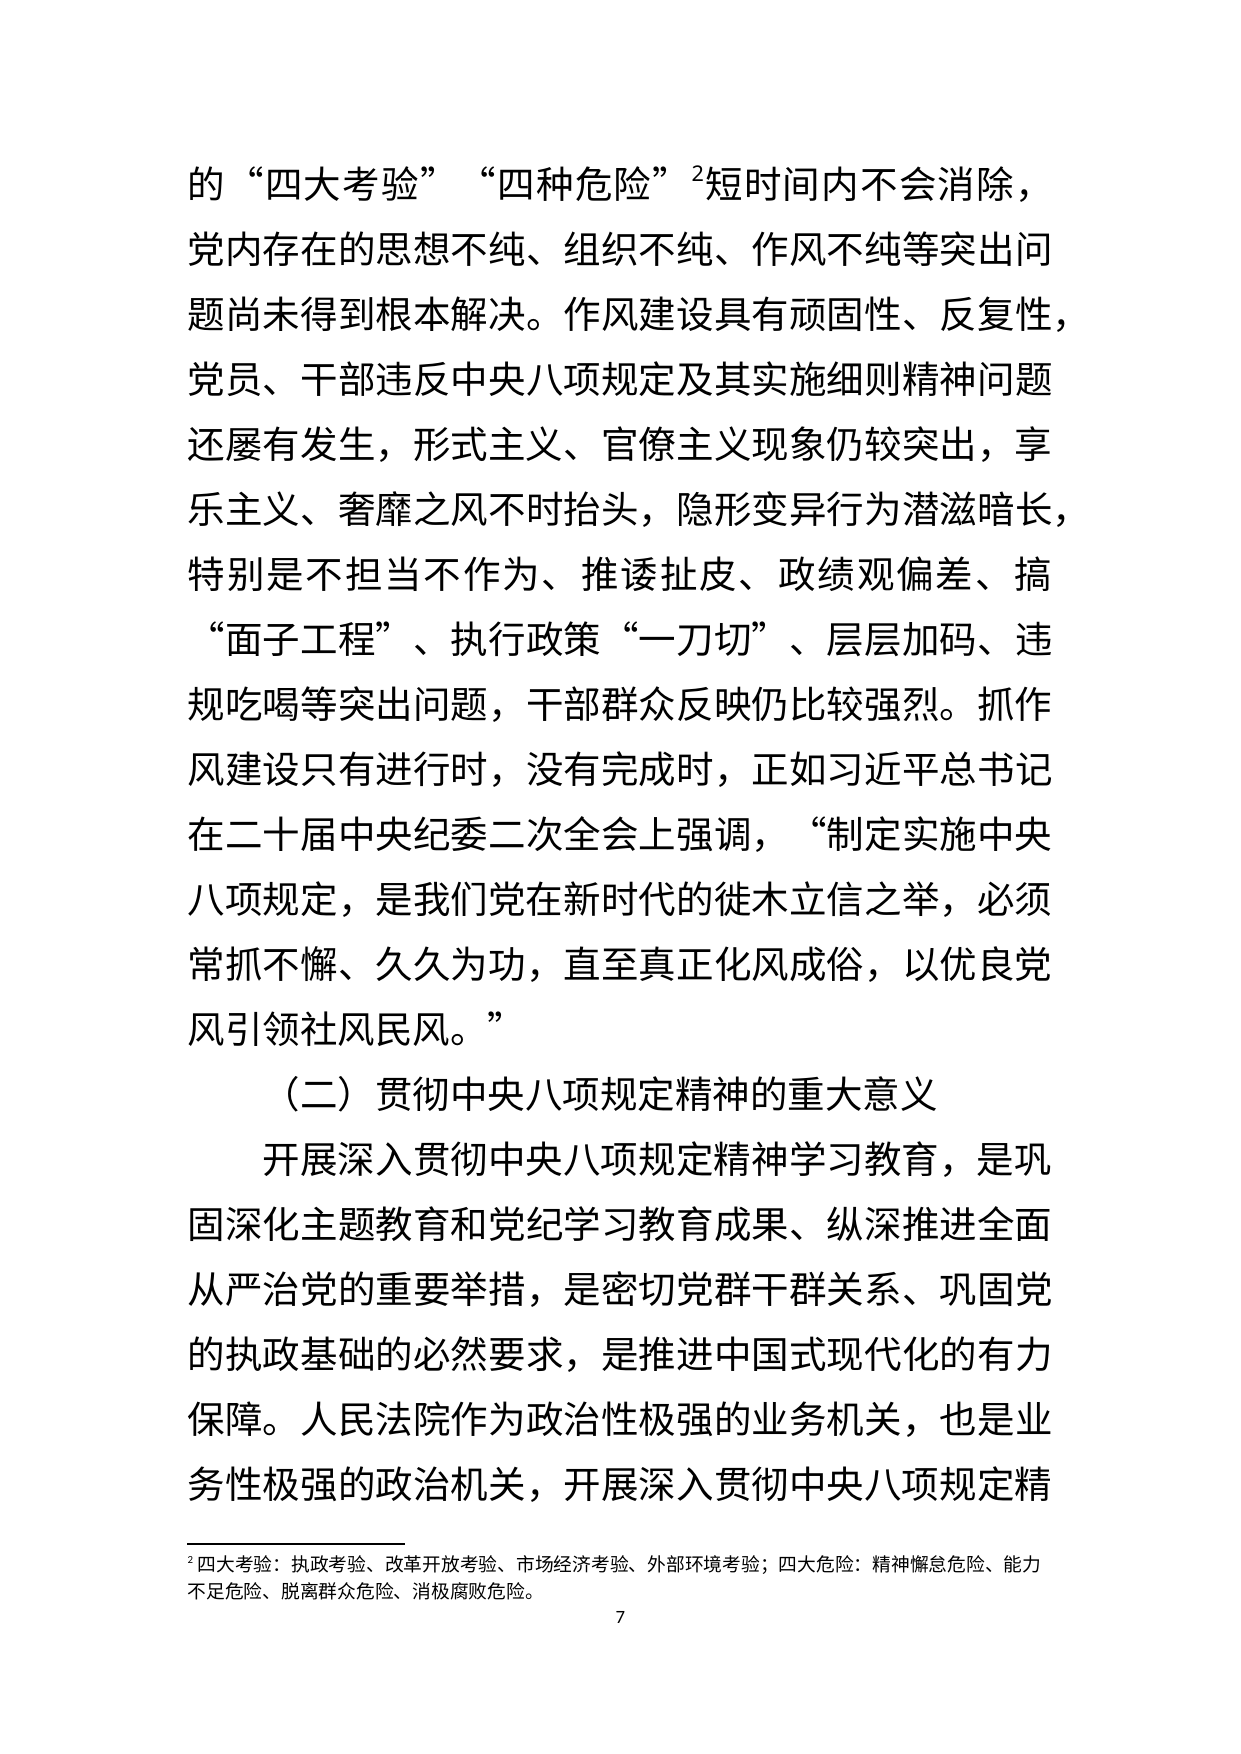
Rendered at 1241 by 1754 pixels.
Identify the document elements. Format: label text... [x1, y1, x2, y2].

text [187, 1125, 1053, 1515]
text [187, 150, 1053, 1060]
subtitle （二）贯彻中央八项规定精神的重大意义 [187, 1060, 1053, 1125]
